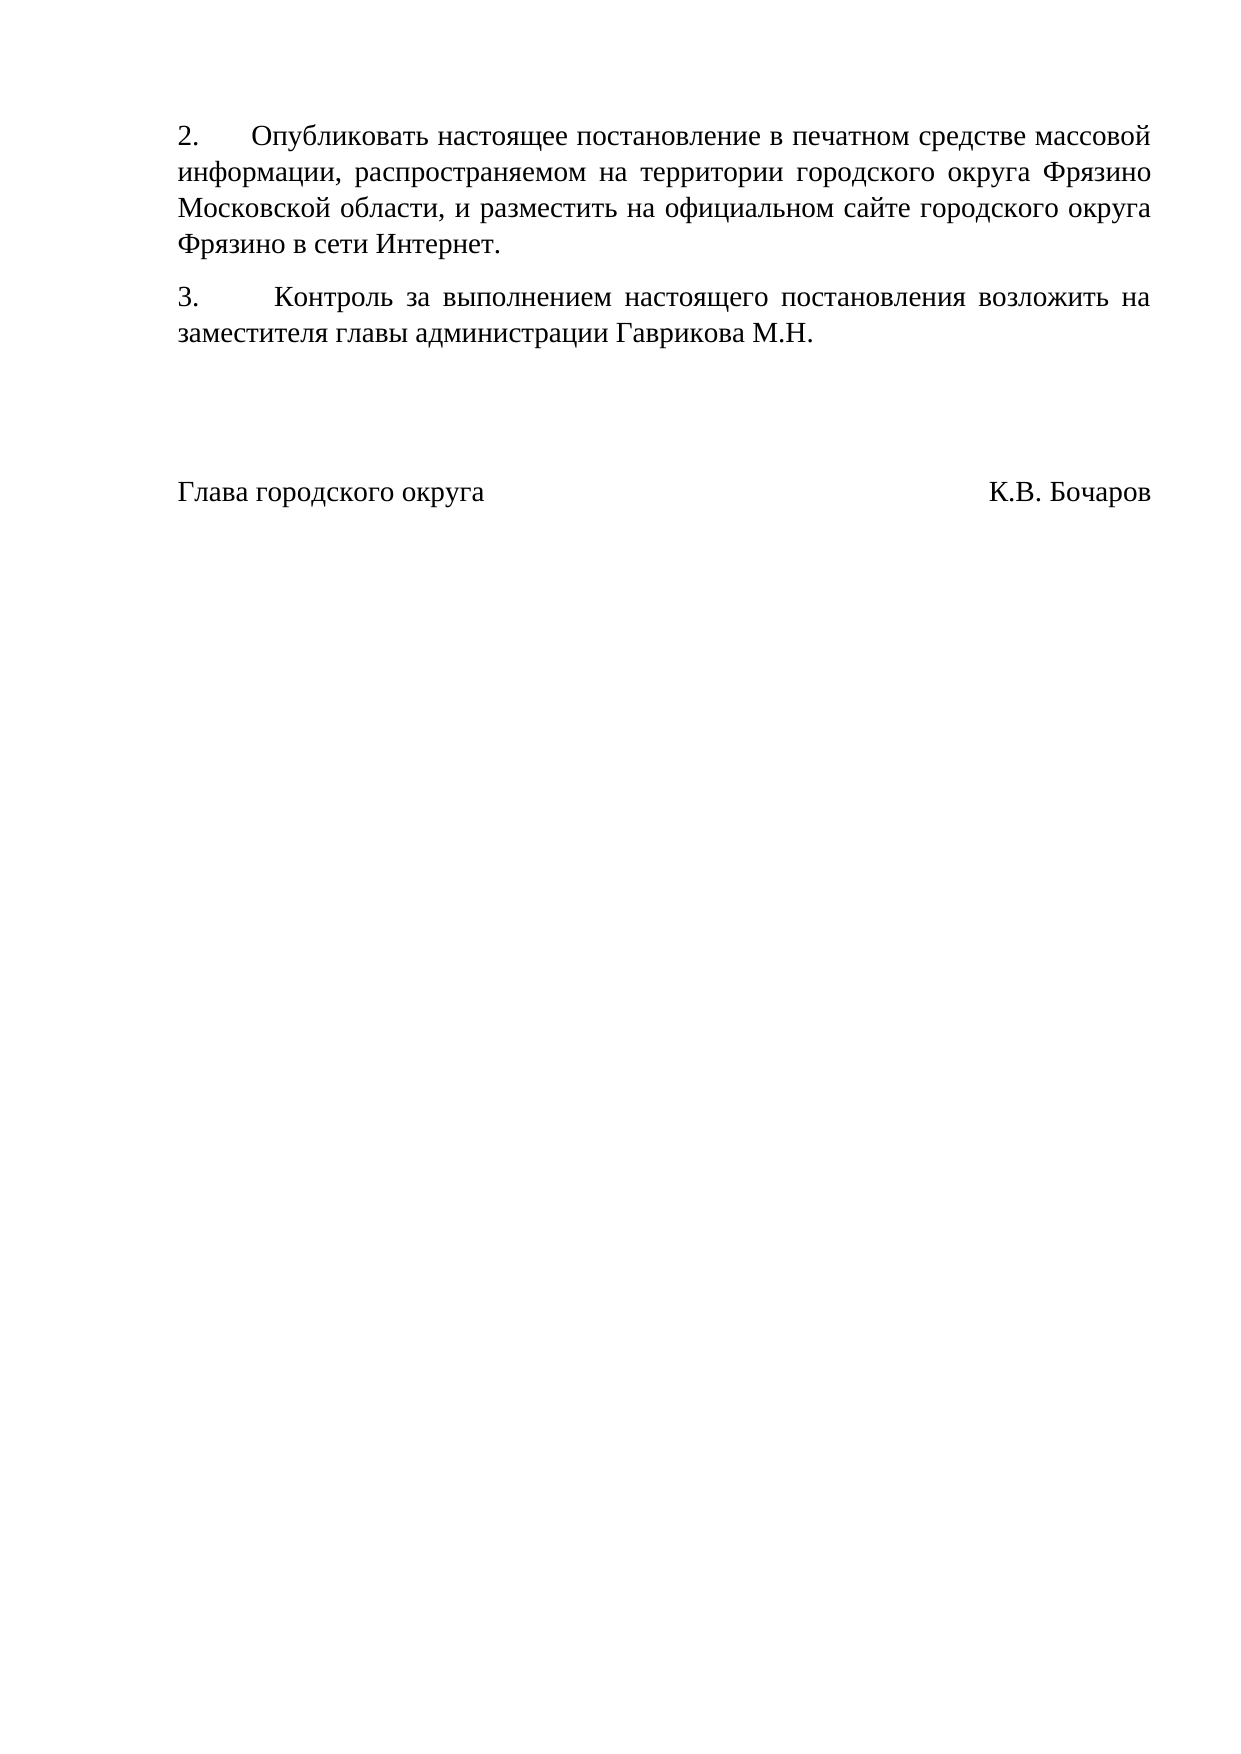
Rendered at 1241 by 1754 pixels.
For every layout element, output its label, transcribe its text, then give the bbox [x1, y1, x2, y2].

text 3. Контроль за выполнением настоящего постановления возложить на заместителя главы администрации Гаврикова М.Н. [177, 279, 1152, 349]
text Глава городского округа К.В. Бочаров [177, 474, 1152, 507]
text 2. Опубликовать настоящее постановление в печатном средстве массовой информации, распространяемом на территории городского округа Фрязино Московской области, и разместить на официальном сайте городского округа Фрязино в сети Интернет. [177, 118, 1152, 260]
